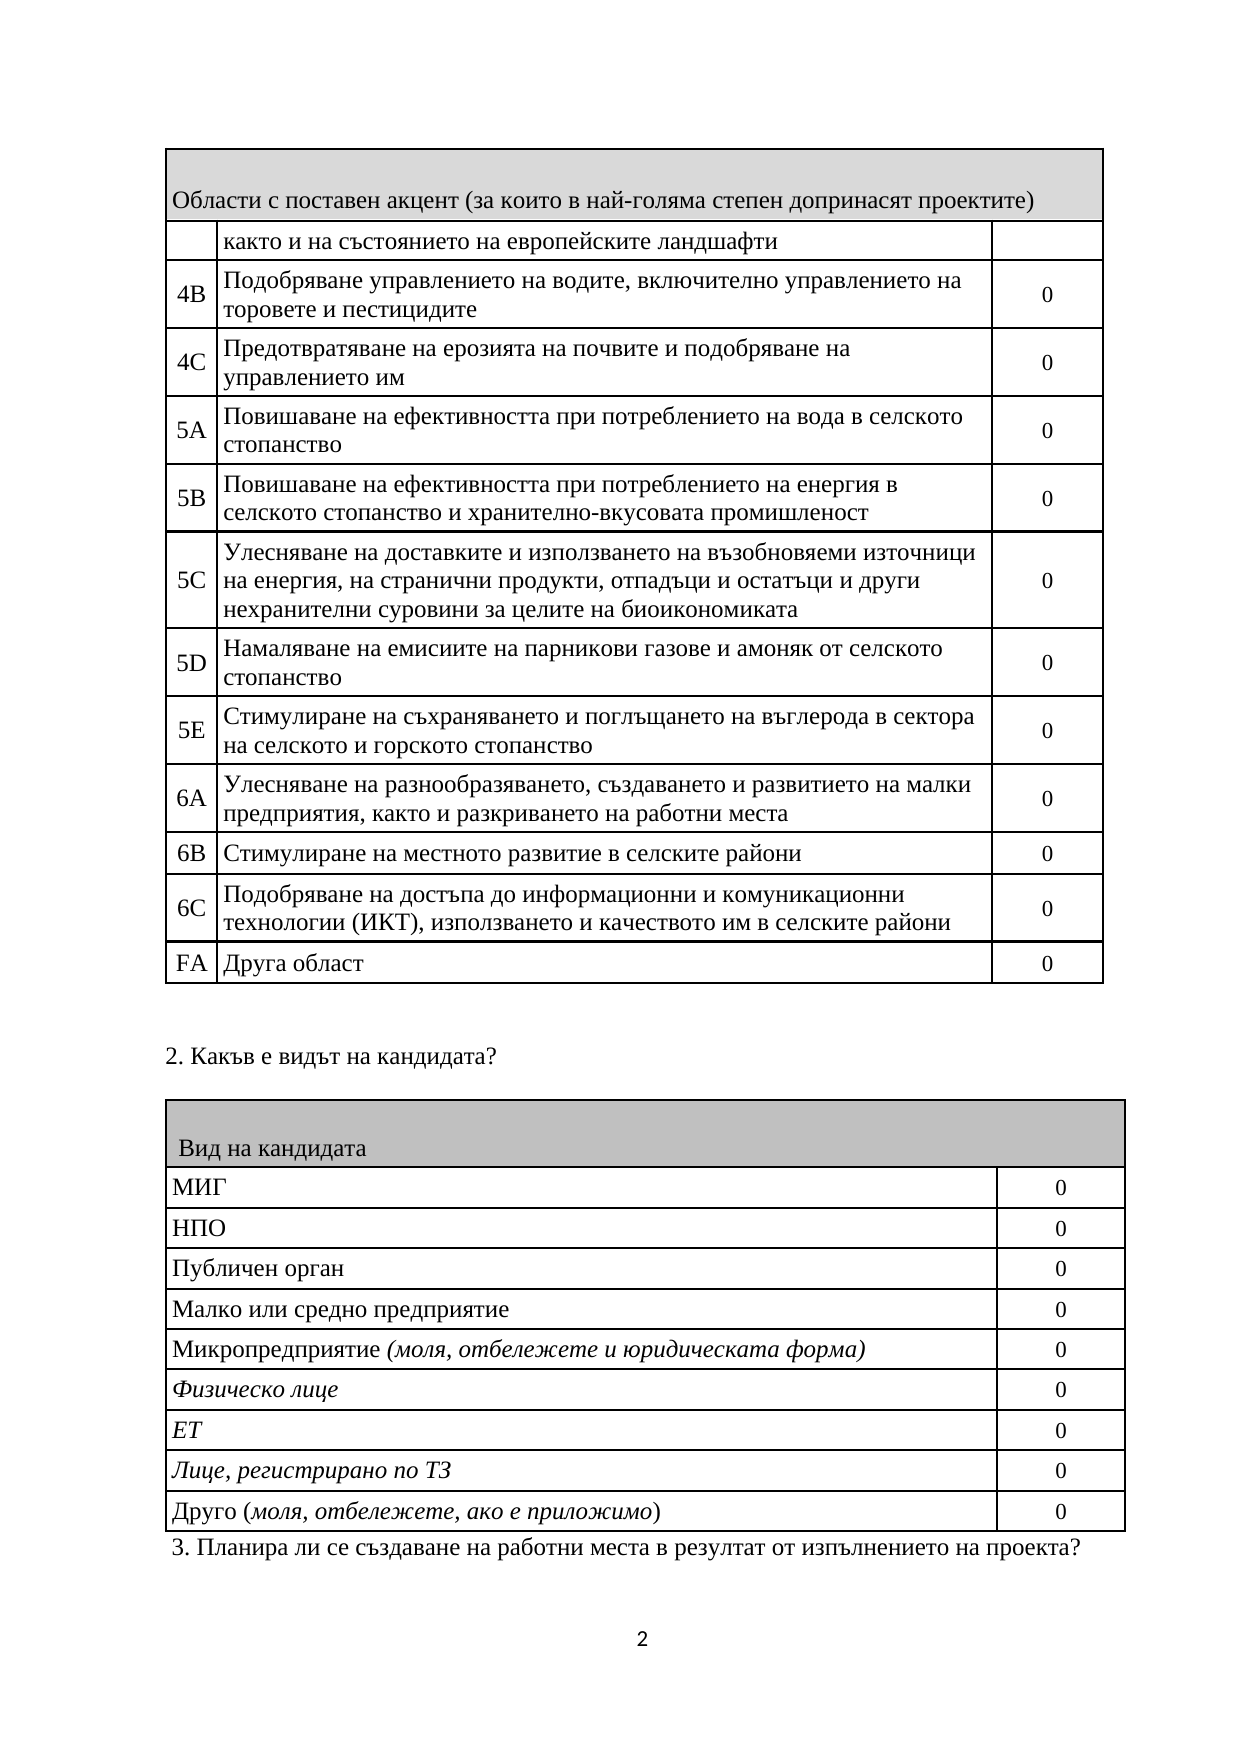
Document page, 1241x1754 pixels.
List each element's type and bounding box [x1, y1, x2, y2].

table_header [148, 148, 1157, 1590]
